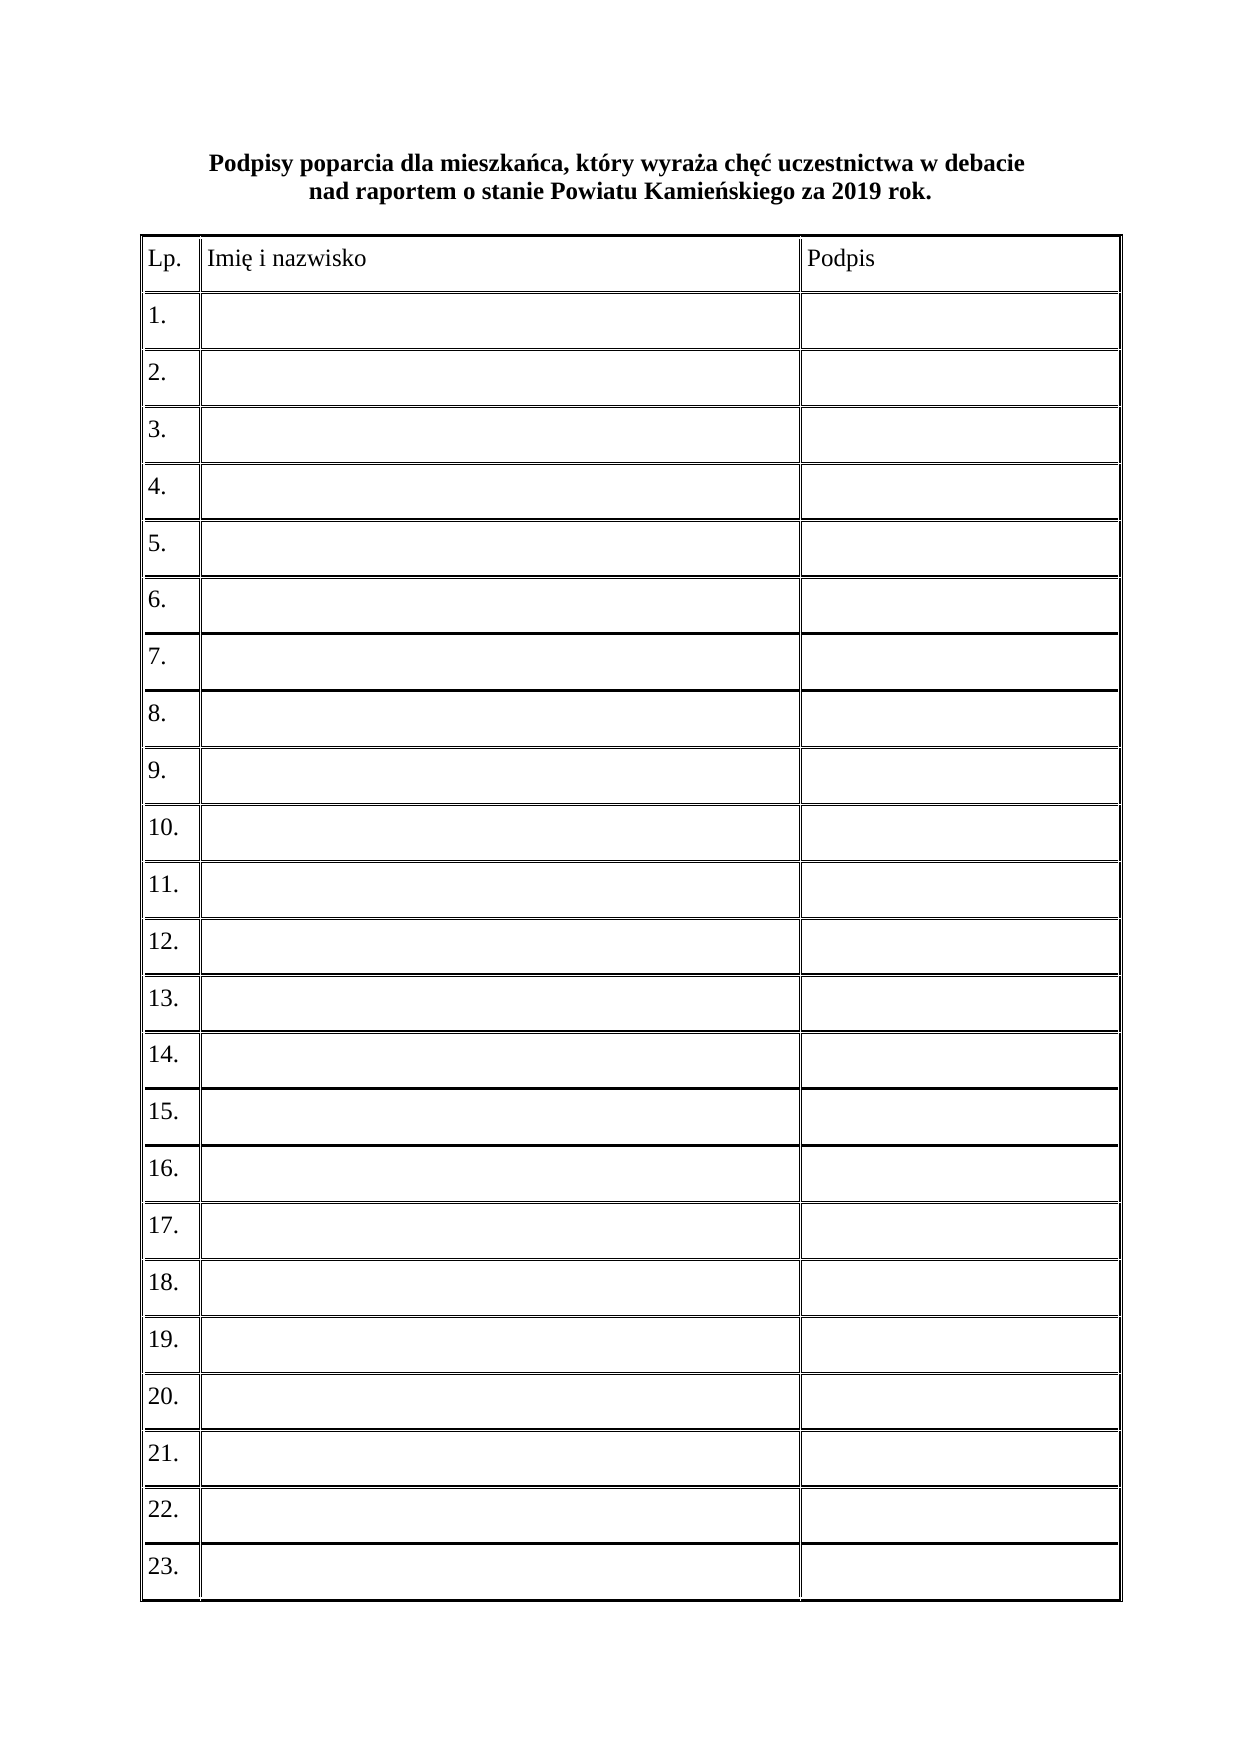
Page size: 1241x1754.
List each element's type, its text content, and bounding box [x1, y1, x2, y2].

table_cell 22. [143, 1485, 199, 1542]
table_cell [202, 351, 799, 404]
text Podpisy poparcia dla mieszkańca, który wyraża chęć uczestnictwa w debacie nad raportem o stanie Powiatu Kamieńskiego za 2019 rok. [148, 148, 1093, 205]
table_cell [202, 863, 799, 916]
table_header Podpis [801, 237, 1119, 291]
table_cell [202, 1489, 799, 1542]
table_cell [802, 916, 1120, 973]
table_cell [802, 1371, 1120, 1428]
table_cell [202, 522, 799, 575]
table_cell 19. [143, 1315, 199, 1371]
table_cell [802, 689, 1119, 746]
table_cell [202, 977, 799, 1030]
table_cell [202, 579, 799, 632]
table_cell 11. [143, 860, 199, 916]
table_cell [202, 692, 799, 746]
table_cell [802, 860, 1120, 916]
table_cell [801, 803, 1121, 859]
table_cell 9. [141, 746, 201, 803]
table_cell 4. [143, 461, 199, 518]
table_cell [202, 1204, 799, 1258]
table_cell 10. [141, 803, 201, 859]
table_cell [202, 1432, 799, 1485]
table_cell 8. [143, 689, 199, 746]
table_cell [202, 408, 799, 461]
table_cell 23. [143, 1542, 201, 1599]
table_header Lp. [143, 237, 201, 291]
table_cell 21. [143, 1428, 199, 1485]
table_cell 17. [141, 1201, 201, 1258]
table_cell [202, 1090, 799, 1144]
table_cell [202, 1034, 799, 1087]
table_cell [801, 746, 1121, 803]
table_cell [801, 1258, 1121, 1314]
table_cell [202, 749, 799, 803]
table_cell 18. [141, 1258, 201, 1314]
table_cell [802, 461, 1120, 518]
table_cell [202, 635, 799, 689]
table_cell [802, 1315, 1120, 1371]
table_cell 14. [143, 1030, 199, 1087]
table_cell [202, 1261, 799, 1314]
table_cell [802, 575, 1120, 632]
table_cell [801, 348, 1121, 404]
table_cell [202, 1147, 799, 1201]
table_cell 5. [143, 518, 199, 575]
table_cell 16. [143, 1144, 199, 1201]
table_cell [802, 1030, 1120, 1087]
table_cell [801, 291, 1121, 348]
table_cell [802, 1144, 1119, 1201]
table_cell 1. [141, 291, 201, 348]
table_cell [202, 920, 799, 973]
table_cell 20. [143, 1371, 199, 1428]
table_cell [202, 294, 799, 348]
table_cell [202, 806, 799, 859]
table_cell [802, 405, 1120, 461]
table_cell 13. [143, 973, 199, 1030]
table_cell [802, 1428, 1120, 1485]
table_cell [802, 1087, 1119, 1144]
table_cell 15. [143, 1087, 199, 1144]
table_cell 7. [143, 632, 199, 689]
table_cell [802, 518, 1120, 575]
table_cell [802, 1485, 1120, 1542]
table_cell [802, 632, 1119, 689]
table_cell 2. [141, 348, 201, 404]
table_cell [202, 1375, 799, 1428]
table_cell [202, 465, 799, 518]
table_cell [801, 1542, 1119, 1599]
table_cell 3. [143, 405, 199, 461]
table_cell [201, 1545, 801, 1599]
table_cell 12. [143, 916, 199, 973]
table_cell [802, 973, 1120, 1030]
table_header Imię i nazwisko [201, 237, 801, 291]
table_cell [202, 1318, 799, 1371]
table_cell 6. [143, 575, 199, 632]
table_cell [801, 1201, 1121, 1258]
